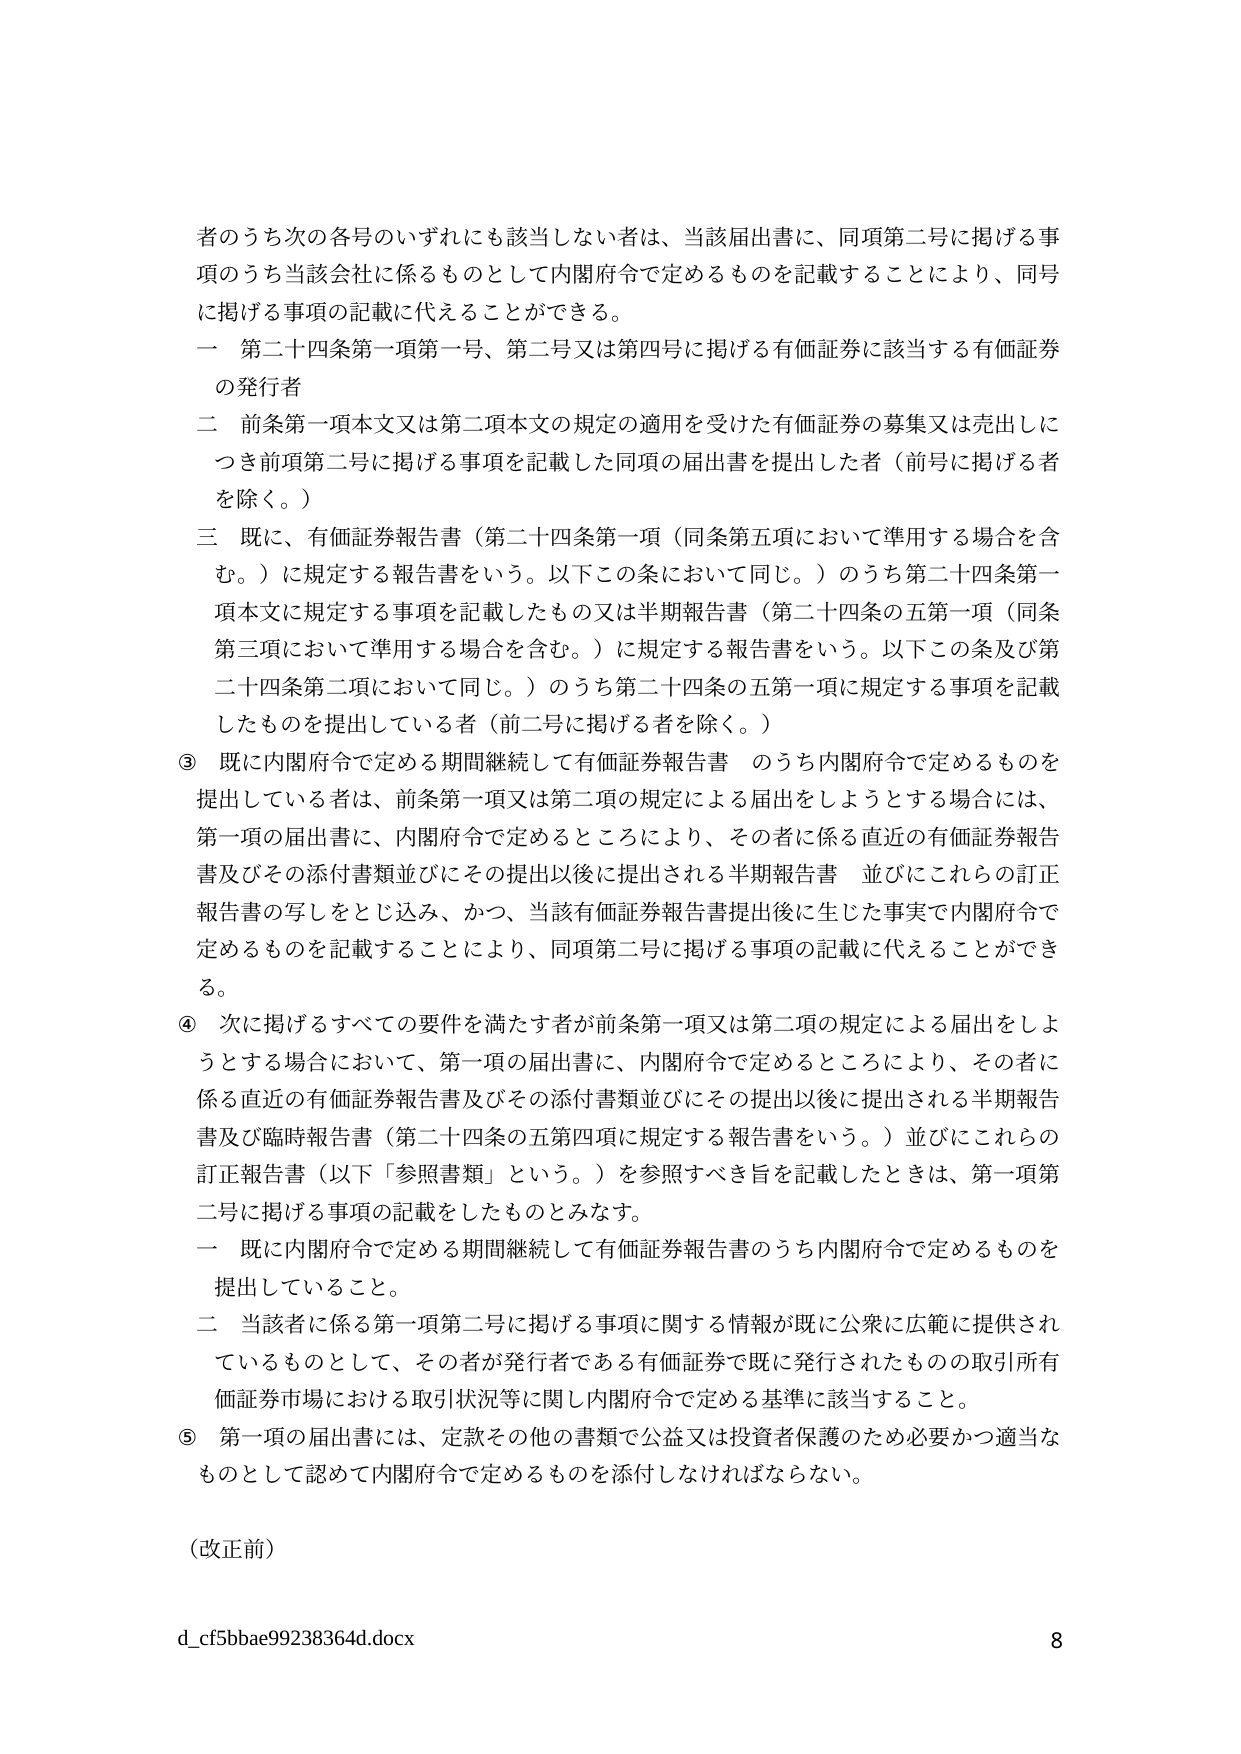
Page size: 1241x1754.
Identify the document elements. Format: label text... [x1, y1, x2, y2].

text ⑤ 第一項の届出書には、定款その他の書類で公益又は投資者保護のため必要かつ適当なものとして認めて内閣府令で定めるものを添付しなければならない。 [177, 1417, 1063, 1492]
text 二 当該者に係る第一項第二号に掲げる事項に関する情報が既に公衆に広範に提供されているものとして、その者が発行者である有価証券で既に発行されたものの取引所有価証券市場における取引状況等に関し内閣府令で定める基準に該当すること。 [196, 1304, 1063, 1417]
text ④ 次に掲げるすべての要件を満たす者が前条第一項又は第二項の規定による届出をしようとする場合において、第一項の届出書に、内閣府令で定めるところにより、その者に係る直近の有価証券報告書及びその添付書類並びにその提出以後に提出される半期報告書及び臨時報告書（第二十四条の五第四項に規定する報告書をいう。）並びにこれらの訂正報告書（以下「参照書類」という。）を参照すべき旨を記載したときは、第一項第二号に掲げる事項の記載をしたものとみなす。 [177, 1004, 1063, 1229]
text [177, 217, 1063, 329]
text 一 既に内閣府令で定める期間継続して有価証券報告書のうち内閣府令で定めるものを提出していること。 [196, 1229, 1063, 1304]
text 三 既に、有価証券報告書（第二十四条第一項（同条第五項において準用する場合を含む。）に規定する報告書をいう。以下この条において同じ。）のうち第二十四条第一項本文に規定する事項を記載したもの又は半期報告書（第二十四条の五第一項（同条第三項において準用する場合を含む。）に規定する報告書をいう。以下この条及び第二十四条第二項において同じ。）のうち第二十四条の五第一項に規定する事項を記載したものを提出している者（前二号に掲げる者を除く。） [196, 517, 1063, 742]
text ③ 既に内閣府令で定める期間継続して有価証券報告書 のうち内閣府令で定めるものを提出している者は、前条第一項又は第二項の規定による届出をしようとする場合には、第一項の届出書に、内閣府令で定めるところにより、その者に係る直近の有価証券報告書及びその添付書類並びにその提出以後に提出される半期報告書 並びにこれらの訂正報告書の写しをとじ込み、かつ、当該有価証券報告書提出後に生じた事実で内閣府令で定めるものを記載することにより、同項第二号に掲げる事項の記載に代えることができる。 [177, 742, 1063, 1004]
text （改正前） [177, 1529, 1063, 1567]
text 二 前条第一項本文又は第二項本文の規定の適用を受けた有価証券の募集又は売出しにつき前項第二号に掲げる事項を記載した同項の届出書を提出した者（前号に掲げる者を除く。） [196, 404, 1063, 517]
text 一 第二十四条第一項第一号、第二号又は第四号に掲げる有価証券に該当する有価証券の発行者 [196, 329, 1063, 404]
